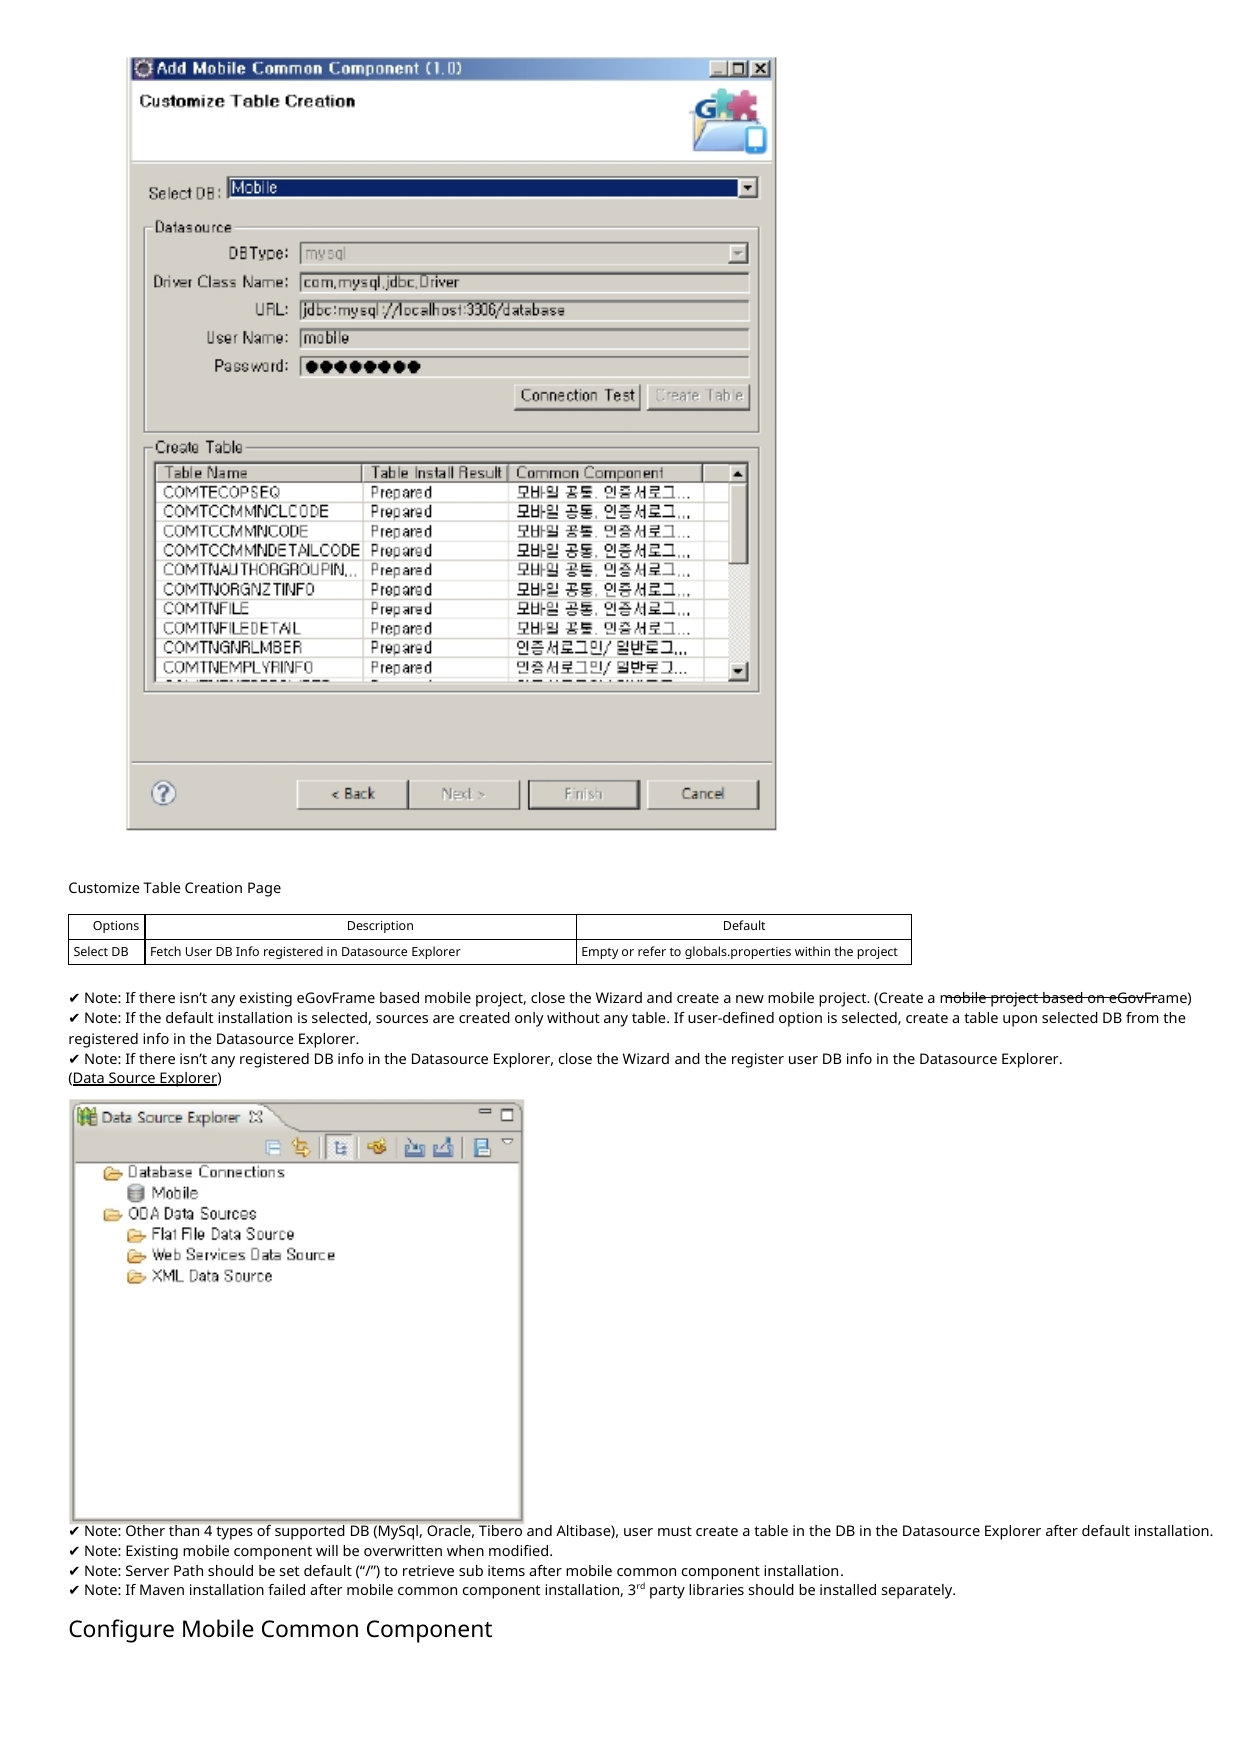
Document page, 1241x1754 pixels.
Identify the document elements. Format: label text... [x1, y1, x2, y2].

text ✔ Note: Other than 4 types of supported DB (MySql, Oracle, Tibero and Altibase), user must create a table in the DB in the Datasource Explorer after default installation. [68, 1519, 1240, 1541]
picture [68, 1098, 525, 1519]
text Customize Table Creation Page [68, 878, 1240, 897]
text ✔ Note: If there isn’t any registered DB info in the Datasource Explorer, close the Wizard and the register user DB info in the Datasource Explorer. [68, 1048, 1240, 1068]
text ✔ Note: If the default installation is selected, sources are created only without any table. If user-defined option is selected, create a table upon selected DB from the registered info in the Datasource Explorer. [68, 1007, 1240, 1048]
text ✔ Note: If there isn’t any existing eGovFrame based mobile project, close the Wizard and create a new mobile project. (Create a mobile project based on eGovFrame) [68, 986, 1240, 1007]
text ✔ Note: Server Path should be set default (“/”) to retrieve sub items after mobile common component installation. [68, 1561, 1240, 1580]
text ✔ Note: If Maven installation failed after mobile common component installation, 3rd party libraries should be installed separately. [68, 1580, 1240, 1600]
text ✔ Note: Existing mobile component will be overwritten when modified. [68, 1541, 1240, 1561]
text Configure Mobile Common Component [68, 1619, 1240, 1642]
text (Data Source Explorer) [68, 1068, 1240, 1087]
picture [125, 56, 777, 832]
